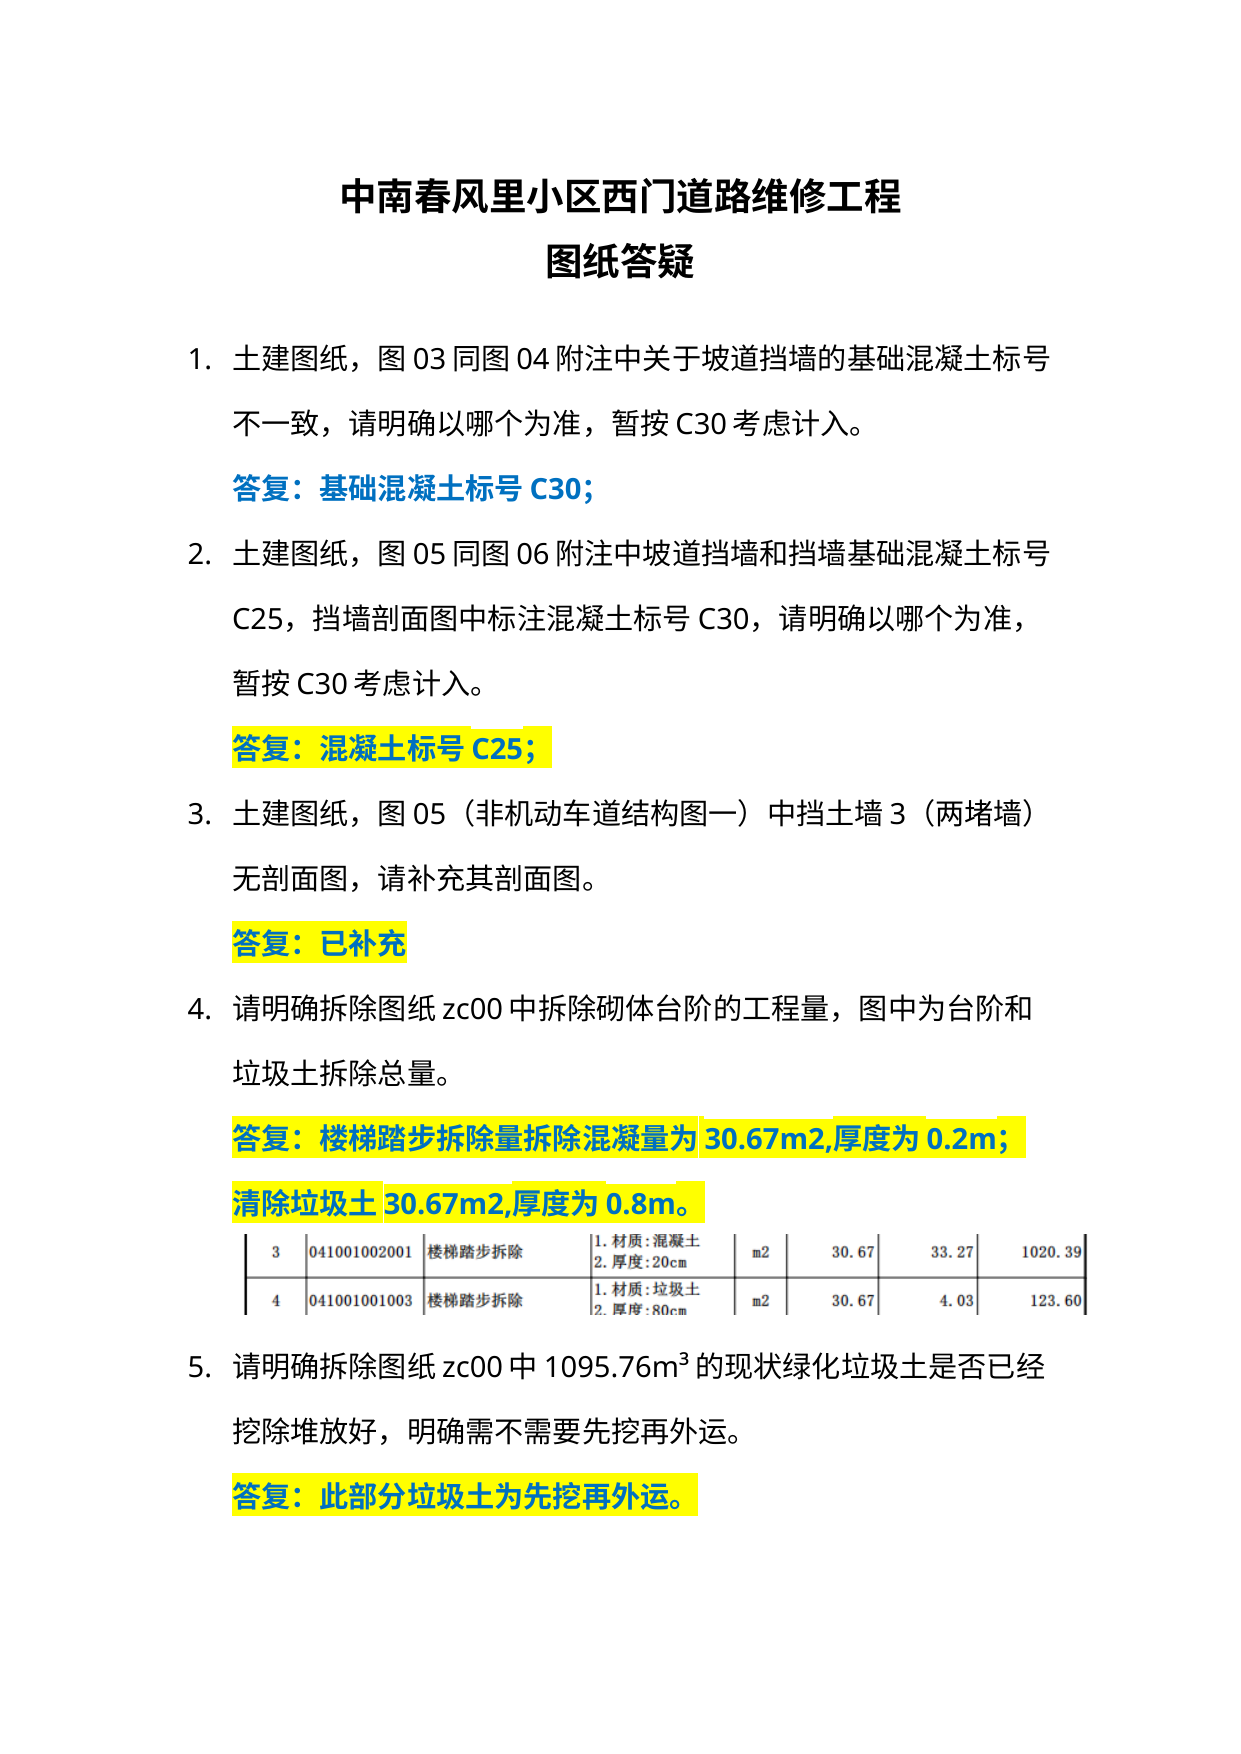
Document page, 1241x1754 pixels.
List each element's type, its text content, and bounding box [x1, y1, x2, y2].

list 请明确拆除图纸zc00中拆除砌体台阶的工程量，图中为台阶和垃圾土拆除总量。 [187, 974, 1053, 1104]
text 答复：混凝土标号C25； [232, 714, 1053, 779]
text 中南春风里小区西门道路维修工程 [187, 162, 1053, 227]
list 土建图纸，图05同图06附注中坡道挡墙和挡墙基础混凝土标号C25，挡墙剖面图中标注混凝土标号C30，请明确以哪个为准，暂按C30考虑计入。 [187, 519, 1053, 714]
text 答复：楼梯踏步拆除量拆除混凝量为30.67m2,厚度为0.2m；清除垃圾土30.67m2,厚度为0.8m。 [232, 1104, 1053, 1234]
list 土建图纸，图03同图04附注中关于坡道挡墙的基础混凝土标号不一致，请明确以哪个为准，暂按C30考虑计入。 [187, 324, 1053, 454]
text 图纸答疑 [187, 227, 1053, 292]
list 土建图纸，图05（非机动车道结构图一）中挡土墙3（两堵墙）无剖面图，请补充其剖面图。 [187, 779, 1053, 909]
text 答复：基础混凝土标号C30； [232, 454, 1053, 519]
picture [231, 1234, 1097, 1315]
text 答复：已补充 [232, 909, 1053, 974]
text 答复：此部分垃圾土为先挖再外运。 [232, 1462, 1053, 1527]
list 请明确拆除图纸zc00中1095.76m³的现状绿化垃圾土是否已经挖除堆放好，明确需不需要先挖再外运。 [187, 1332, 1053, 1462]
